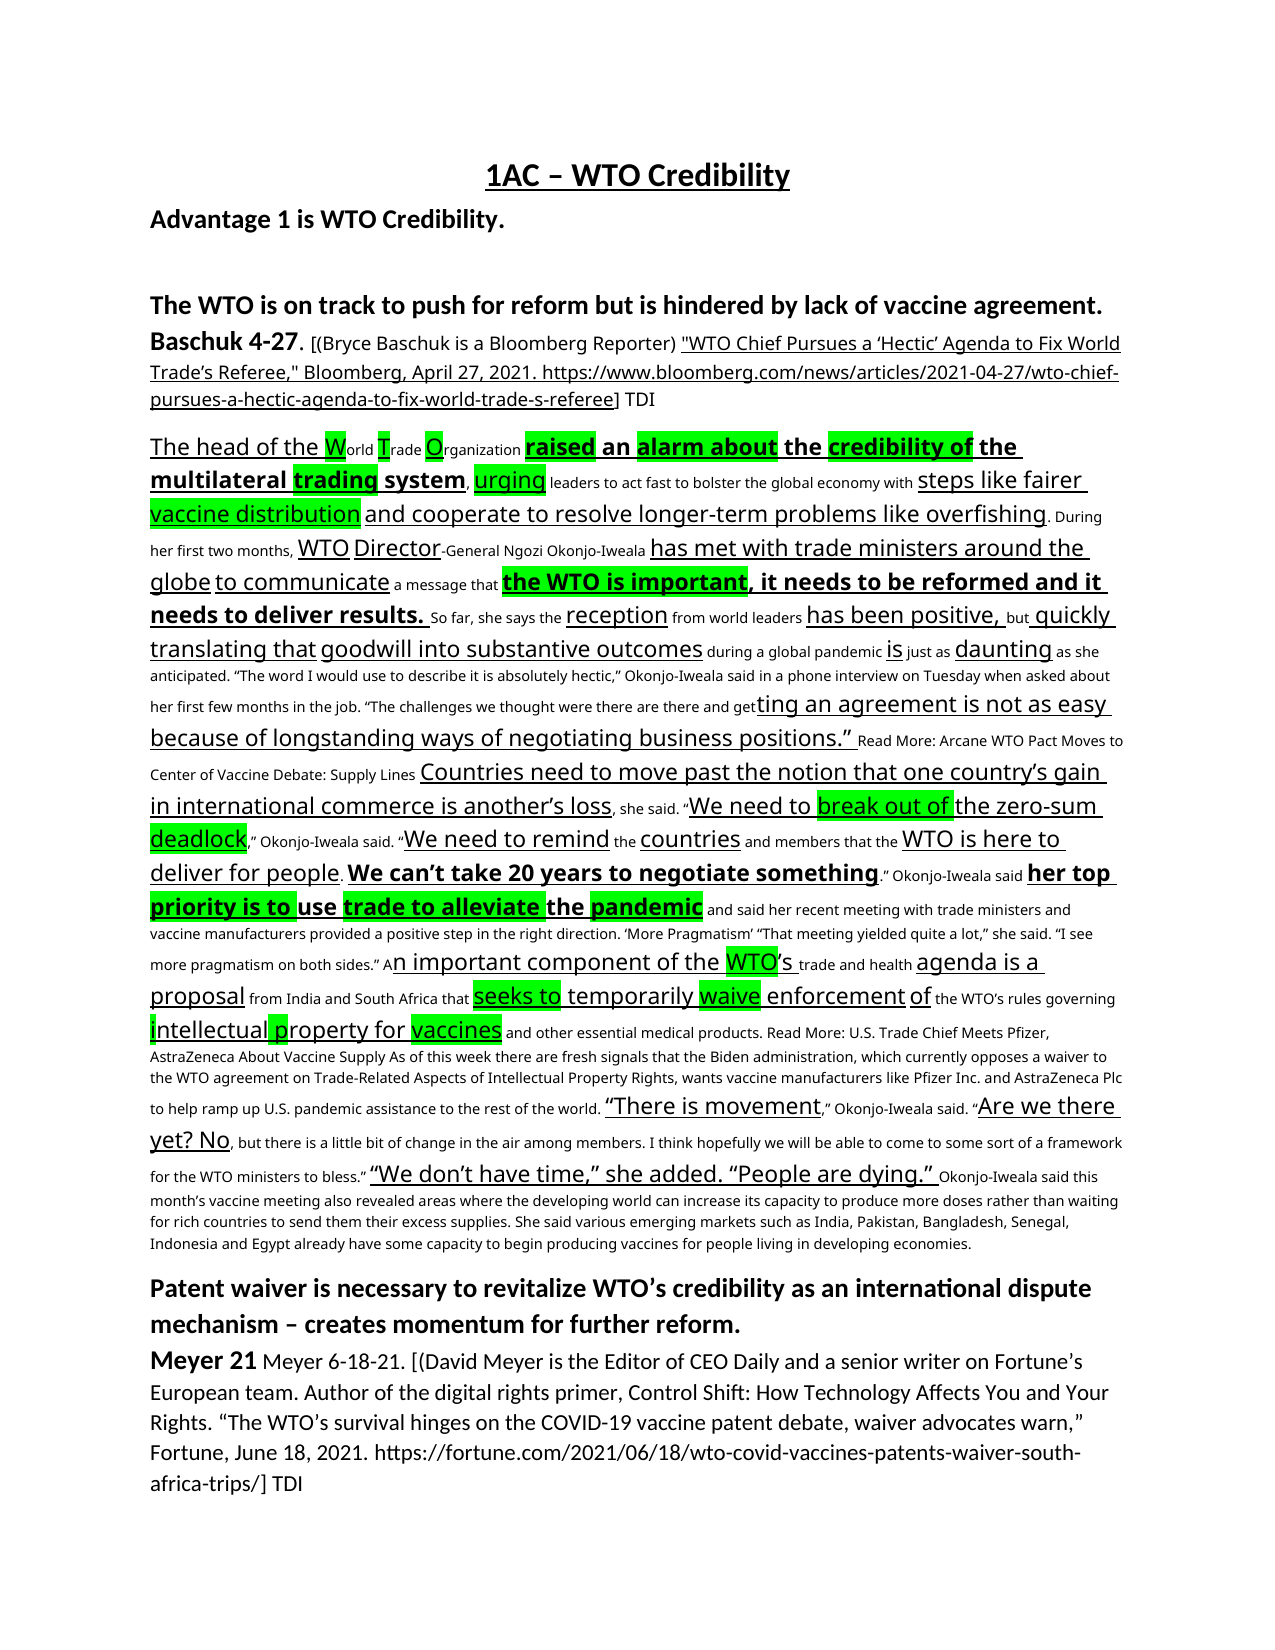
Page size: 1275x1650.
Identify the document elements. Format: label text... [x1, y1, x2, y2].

subtitle Advantage 1 is WTO Credibility. [150, 202, 1125, 235]
subtitle Patent waiver is necessary to revitalize WTO’s credibility as an international dispute mechanism – creates momentum for further reform. [150, 1272, 1125, 1340]
text The head of the World Trade Organization raised an alarm about the credibility of the multilateral trading system, urging leaders to act fast to bolster the global economy with steps like fairer vaccine distribution and cooperate to resolve longer-term problems like overfishing. During her first two months, WTO Director-General Ngozi Okonjo-Iweala has met with trade ministers around the globe to communicate a message that the WTO is important, it needs to be reformed and it needs to deliver results. So far, she says the reception from world leaders has been positive, but quickly translating that goodwill into substantive outcomes during a global pandemic is just as daunting as she anticipated. “The word I would use to describe it is absolutely hectic,” Okonjo-Iweala said in a phone interview on Tuesday when asked about her first few months in the job. “The challenges we thought were there are there and getting an agreement is not as easy because of longstanding ways of negotiating business positions.” Read More: Arcane WTO Pact Moves to Center of Vaccine Debate: Supply Lines Countries need to move past the notion that one country’s gain in international commerce is another’s loss, she said. “We need to break out of the zero-sum deadlock,” Okonjo-Iweala said. “We need to remind the countries and members that the WTO is here to deliver for people. We can’t take 20 years to negotiate something.” Okonjo-Iweala said her top priority is to use trade to alleviate the pandemic and said her recent meeting with trade ministers and vaccine manufacturers provided a positive step in the right direction. ‘More Pragmatism’ “That meeting yielded quite a lot,” she said. “I see more pragmatism on both sides.” An important component of the WTO’s trade and health agenda is a proposal from India and South Africa that seeks to temporarily waive enforcement of the WTO’s rules governing intellectual property for vaccines and other essential medical products. Read More: U.S. Trade Chief Meets Pfizer, AstraZeneca About Vaccine Supply As of this week there are fresh signals that the Biden administration, which currently opposes a waiver to the WTO agreement on Trade-Related Aspects of Intellectual Property Rights, wants vaccine manufacturers like Pfizer Inc. and AstraZeneca Plc to help ramp up U.S. pandemic assistance to the rest of the world. “There is movement,” Okonjo-Iweala said. “Are we there yet? No, but there is a little bit of change in the air among members. I think hopefully we will be able to come to some sort of a framework for the WTO ministers to bless.” “We don’t have time,” she added. “People are dying.” Okonjo-Iweala said this month’s vaccine meeting also revealed areas where the developing world can increase its capacity to produce more doses rather than waiting for rich countries to send them their excess supplies. She said various emerging markets such as India, Pakistan, Bangladesh, Senegal, Indonesia and Egypt already have some capacity to begin producing vaccines for people living in developing economies. [150, 431, 1125, 1253]
subtitle 1AC – WTO Credibility [150, 154, 1125, 195]
text Meyer 21 Meyer 6-18-21. [(David Meyer is the Editor of CEO Daily and a senior writer on Fortune’s European team. Author of the digital rights primer, Control Shift: How Technology Affects You and Your Rights. “The WTO’s survival hinges on the COVID-19 vaccine patent debate, waiver advocates warn,” Fortune, June 18, 2021. https://fortune.com/2021/06/18/wto-covid-vaccines-patents-waiver-south-africa-trips/] TDI [150, 1343, 1125, 1497]
subtitle The WTO is on track to push for reform but is hindered by lack of vaccine agreement. [150, 288, 1125, 321]
text Baschuk 4-27. [(Bryce Baschuk is a Bloomberg Reporter) "WTO Chief Pursues a ‘Hectic’ Agenda to Fix World Trade’s Referee," Bloomberg, April 27, 2021. https://www.bloomberg.com/news/articles/2021-04-27/wto-chief-pursues-a-hectic-agenda-to-fix-world-trade-s-referee] TDI [150, 324, 1125, 412]
